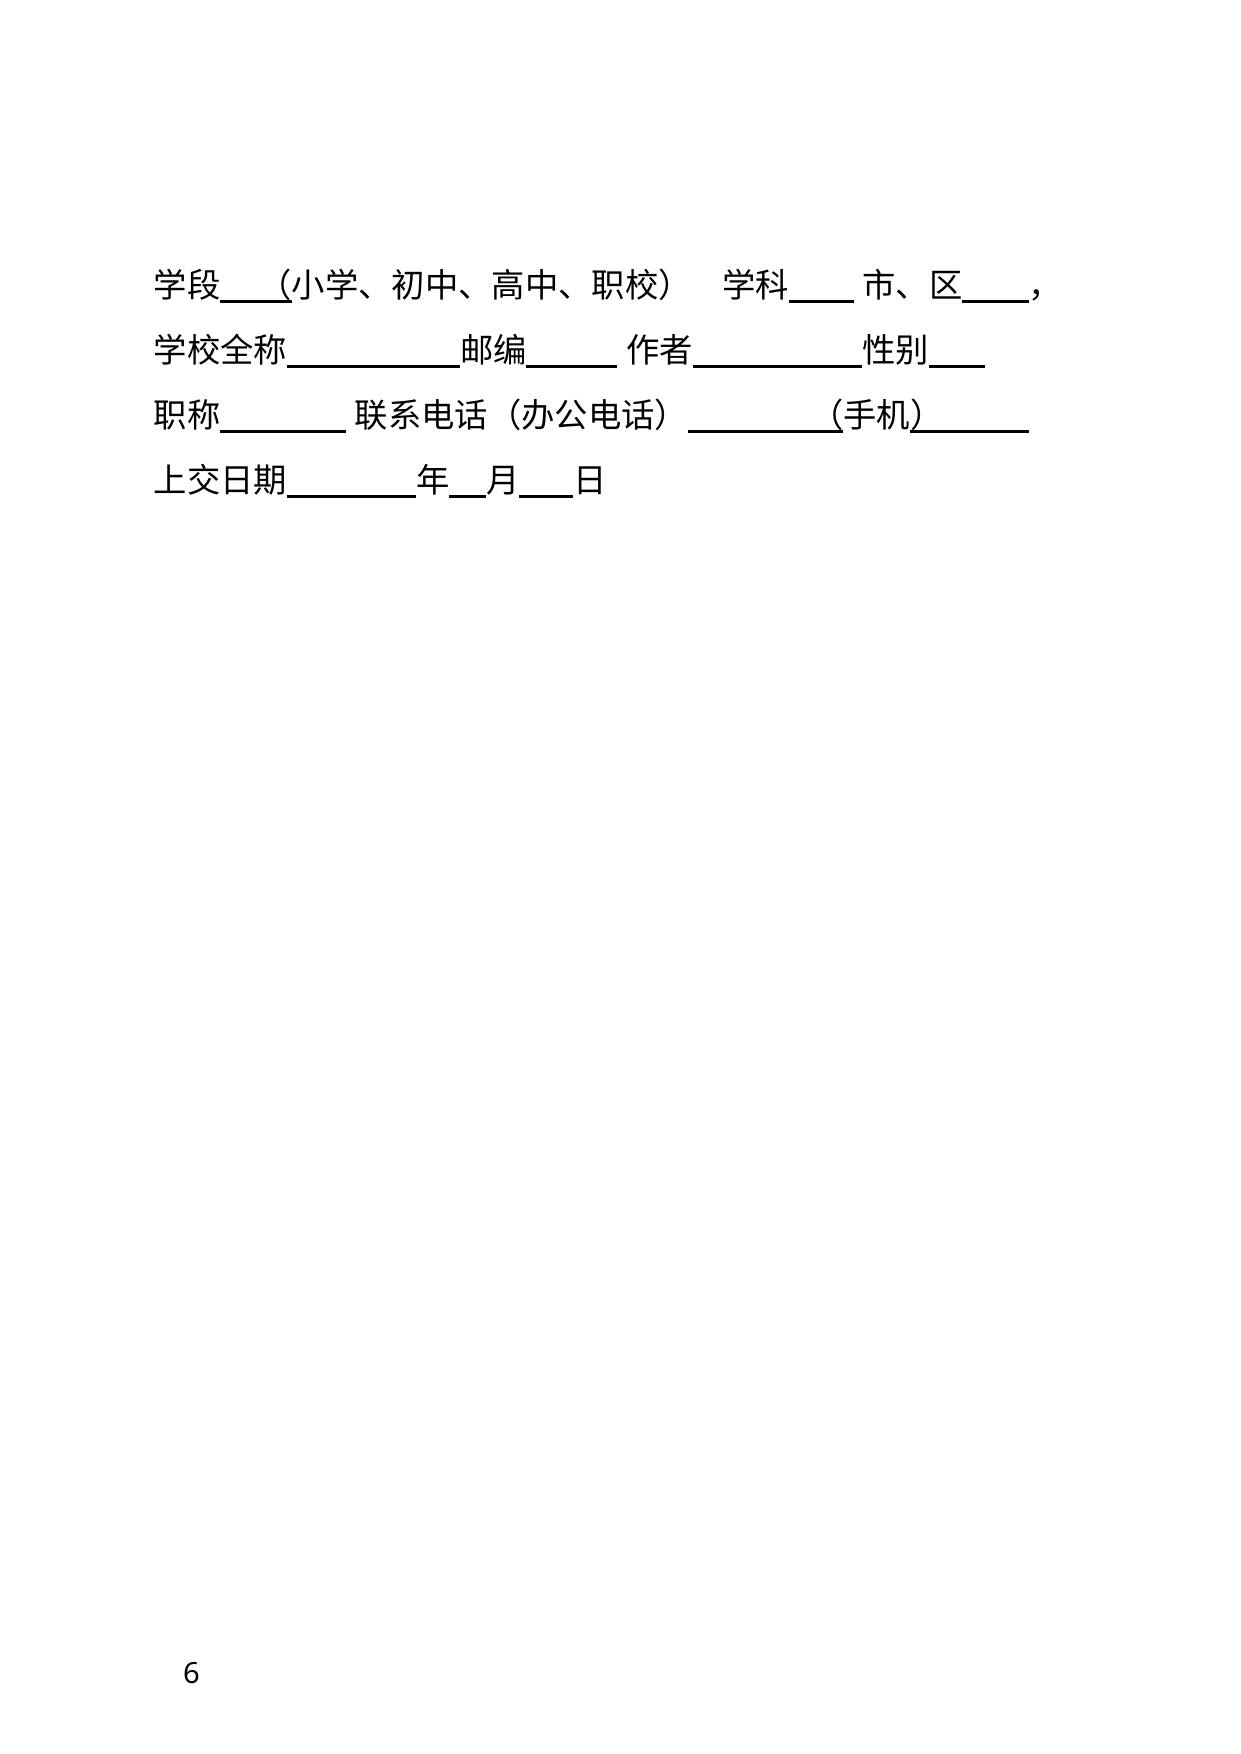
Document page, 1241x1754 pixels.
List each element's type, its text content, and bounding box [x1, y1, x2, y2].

text 职称 联系电话（办公电话） （手机） [153, 381, 1075, 446]
text 学段 （小学、初中、高中、职校） 学科 市、区 ， [153, 251, 1075, 316]
text 上交日期 年 月 日 [153, 446, 1075, 511]
text 学校全称 邮编 作者 性别 [153, 316, 1075, 381]
